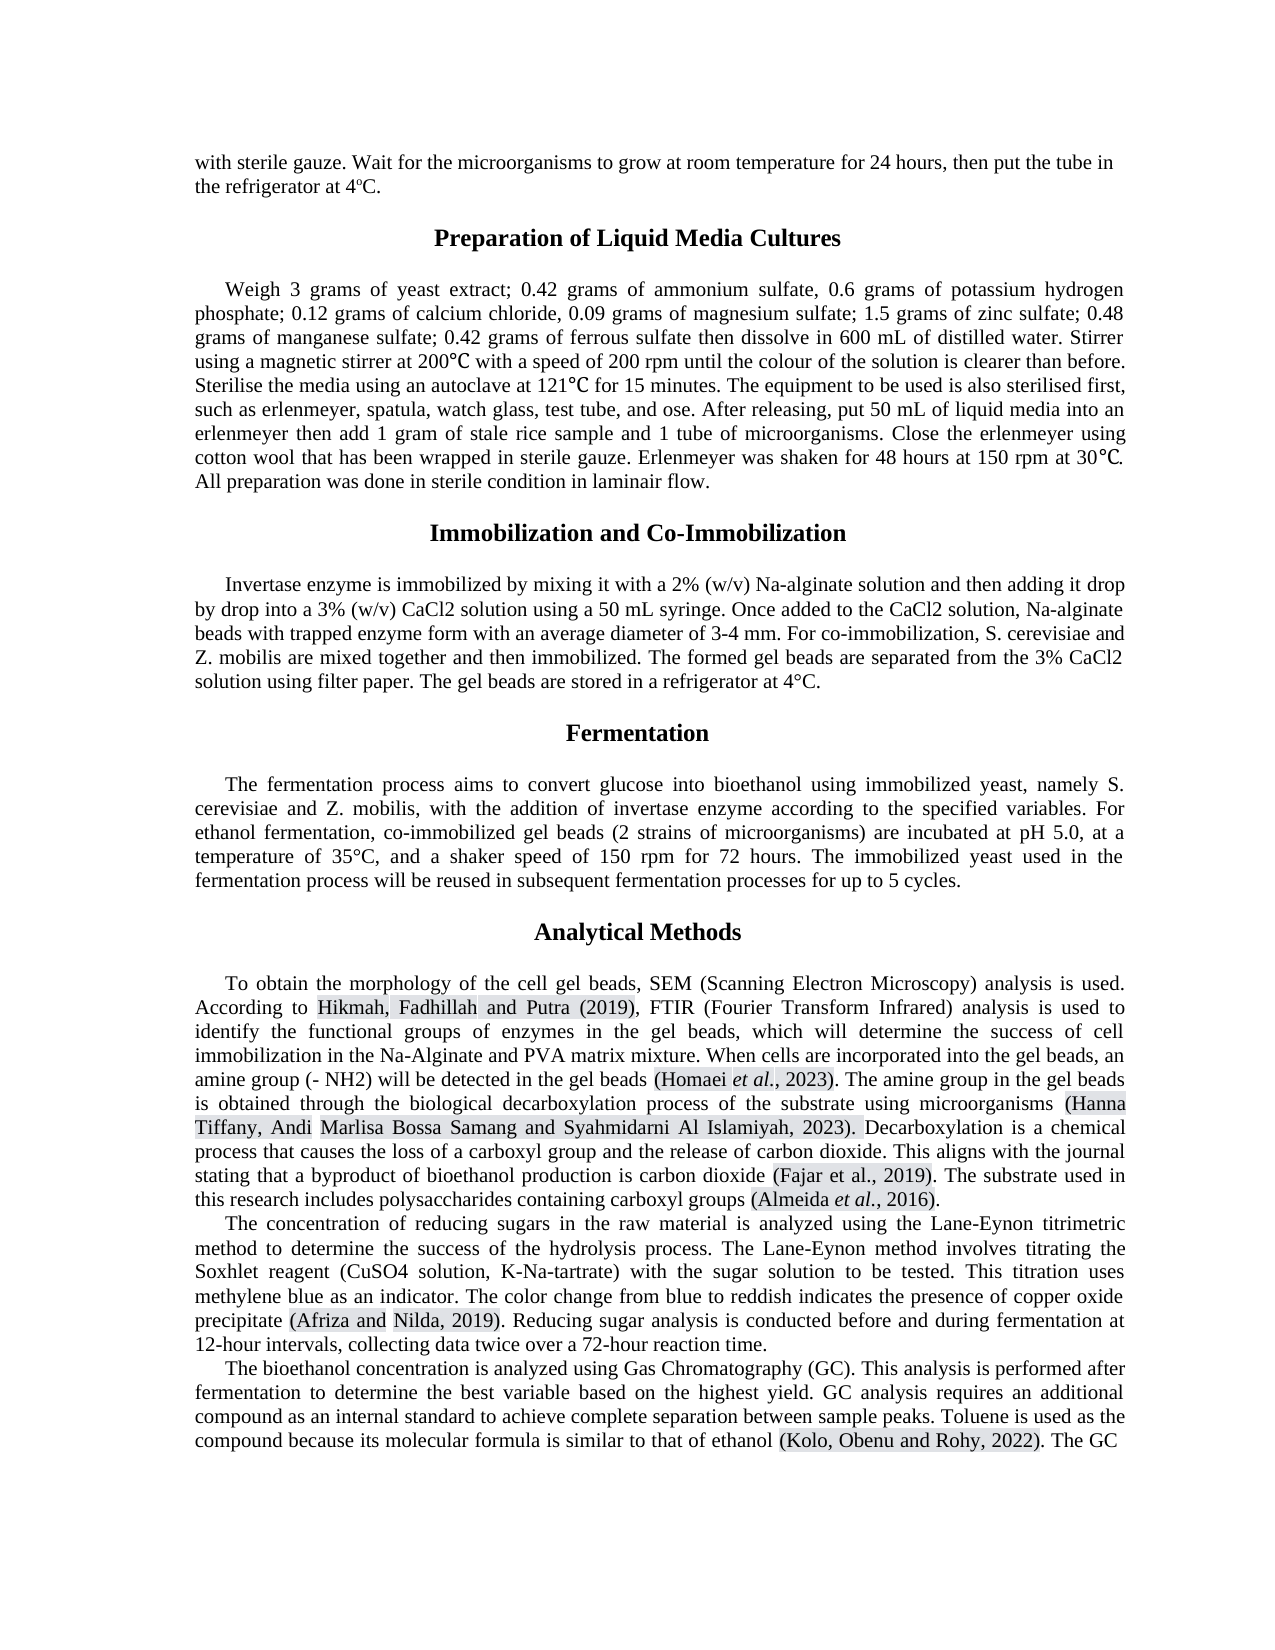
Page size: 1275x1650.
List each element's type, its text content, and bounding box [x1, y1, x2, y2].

text To obtain the morphology of the cell gel beads, SEM (Scanning Electron Microscopy) analysis is used. According to Hikmah, Fadhillah and Putra (2019), FTIR (Fourier Transform Infrared) analysis is used to identify the functional groups of enzymes in the gel beads, which will determine the success of cell immobilization in the Na-Alginate and PVA matrix mixture. When cells are incorporated into the gel beads, an amine group (- NH2) will be detected in the gel beads (Homaei et al., 2023). The amine group in the gel beads is obtained through the biological decarboxylation process of the substrate using microorganisms (Hanna Tiffany, Andi Marlisa Bossa Samang and Syahmidarni Al Islamiyah, 2023). Decarboxylation is a chemical process that causes the loss of a carboxyl group and the release of carbon dioxide. This aligns with the journal stating that a byproduct of bioethanol production is carbon dioxide (Fajar et al., 2019). The substrate used in this research includes polysaccharides containing carboxyl groups (Almeida et al., 2016). [194, 971, 1126, 1211]
subtitle Analytical Methods [150, 917, 1125, 946]
text with sterile gauze. Wait for the microorganisms to grow at room temperature for 24 hours, then put the tube in the refrigerator at 4oC. [194, 150, 1132, 198]
text Z. mobilis are mixed together and then immobilized. The formed gel beads are separated from the 3% CaCl2 solution using filter paper. The gel beads are stored in a refrigerator at 4°C. [194, 644, 1124, 693]
subtitle Immobilization and Co-Immobilization [150, 518, 1126, 547]
subtitle Preparation of Liquid Media Cultures [150, 223, 1125, 252]
text The bioethanol concentration is analyzed using Gas Chromatography (GC). This analysis is performed after fermentation to determine the best variable based on the highest yield. GC analysis requires an additional compound as an internal standard to achieve complete separation between sample peaks. Toluene is used as the compound because its molecular formula is similar to that of ethanol (Kolo, Obenu and Rohy, 2022). The GC [194, 1356, 1126, 1452]
text Weigh 3 grams of yeast extract; 0.42 grams of ammonium sulfate, 0.6 grams of potassium hydrogen phosphate; 0.12 grams of calcium chloride, 0.09 grams of magnesium sulfate; 1.5 grams of zinc sulfate; 0.48 grams of manganese sulfate; 0.42 grams of ferrous sulfate then dissolve in 600 mL of distilled water. Stirrer using a magnetic stirrer at 200℃ with a speed of 200 rpm until the colour of the solution is clearer than before. Sterilise the media using an autoclave at 121℃ for 15 minutes. The equipment to be used is also sterilised first, such as erlenmeyer, spatula, watch glass, test tube, and ose. After releasing, put 50 mL of liquid media into an erlenmeyer then add 1 gram of stale rice sample and 1 tube of microorganisms. Close the erlenmeyer using cotton wool that has been wrapped in sterile gauze. Erlenmeyer was shaken for 48 hours at 150 rpm at 30℃. All preparation was done in sterile condition in laminair flow. [194, 277, 1126, 493]
subtitle Fermentation [150, 718, 1125, 746]
text The fermentation process aims to convert glucose into bioethanol using immobilized yeast, namely S. cerevisiae and Z. mobilis, with the addition of invertase enzyme according to the specified variables. For ethanol fermentation, co-immobilized gel beads (2 strains of microorganisms) are incubated at pH 5.0, at a temperature of 35°C, and a shaker speed of 150 rpm for 72 hours. The immobilized yeast used in the fermentation process will be reused in subsequent fermentation processes for up to 5 cycles. [194, 772, 1125, 892]
text The concentration of reducing sugars in the raw material is analyzed using the Lane-Eynon titrimetric method to determine the success of the hydrolysis process. The Lane-Eynon method involves titrating the Soxhlet reagent (CuSO4 solution, K-Na-tartrate) with the sugar solution to be tested. This titration uses methylene blue as an indicator. The color change from blue to reddish indicates the presence of copper oxide precipitate (Afriza and Nilda, 2019). Reducing sugar analysis is conducted before and during fermentation at 12-hour intervals, collecting data twice over a 72-hour reaction time. [194, 1211, 1126, 1356]
text Invertase enzyme is immobilized by mixing it with a 2% (w/v) Na-alginate solution and then adding it drop by drop into a 3% (w/v) CaCl2 solution using a 50 mL syringe. Once added to the CaCl2 solution, Na-alginate beads with trapped enzyme form with an average diameter of 3-4 mm. For co-immobilization, S. cerevisiae and [194, 572, 1126, 644]
